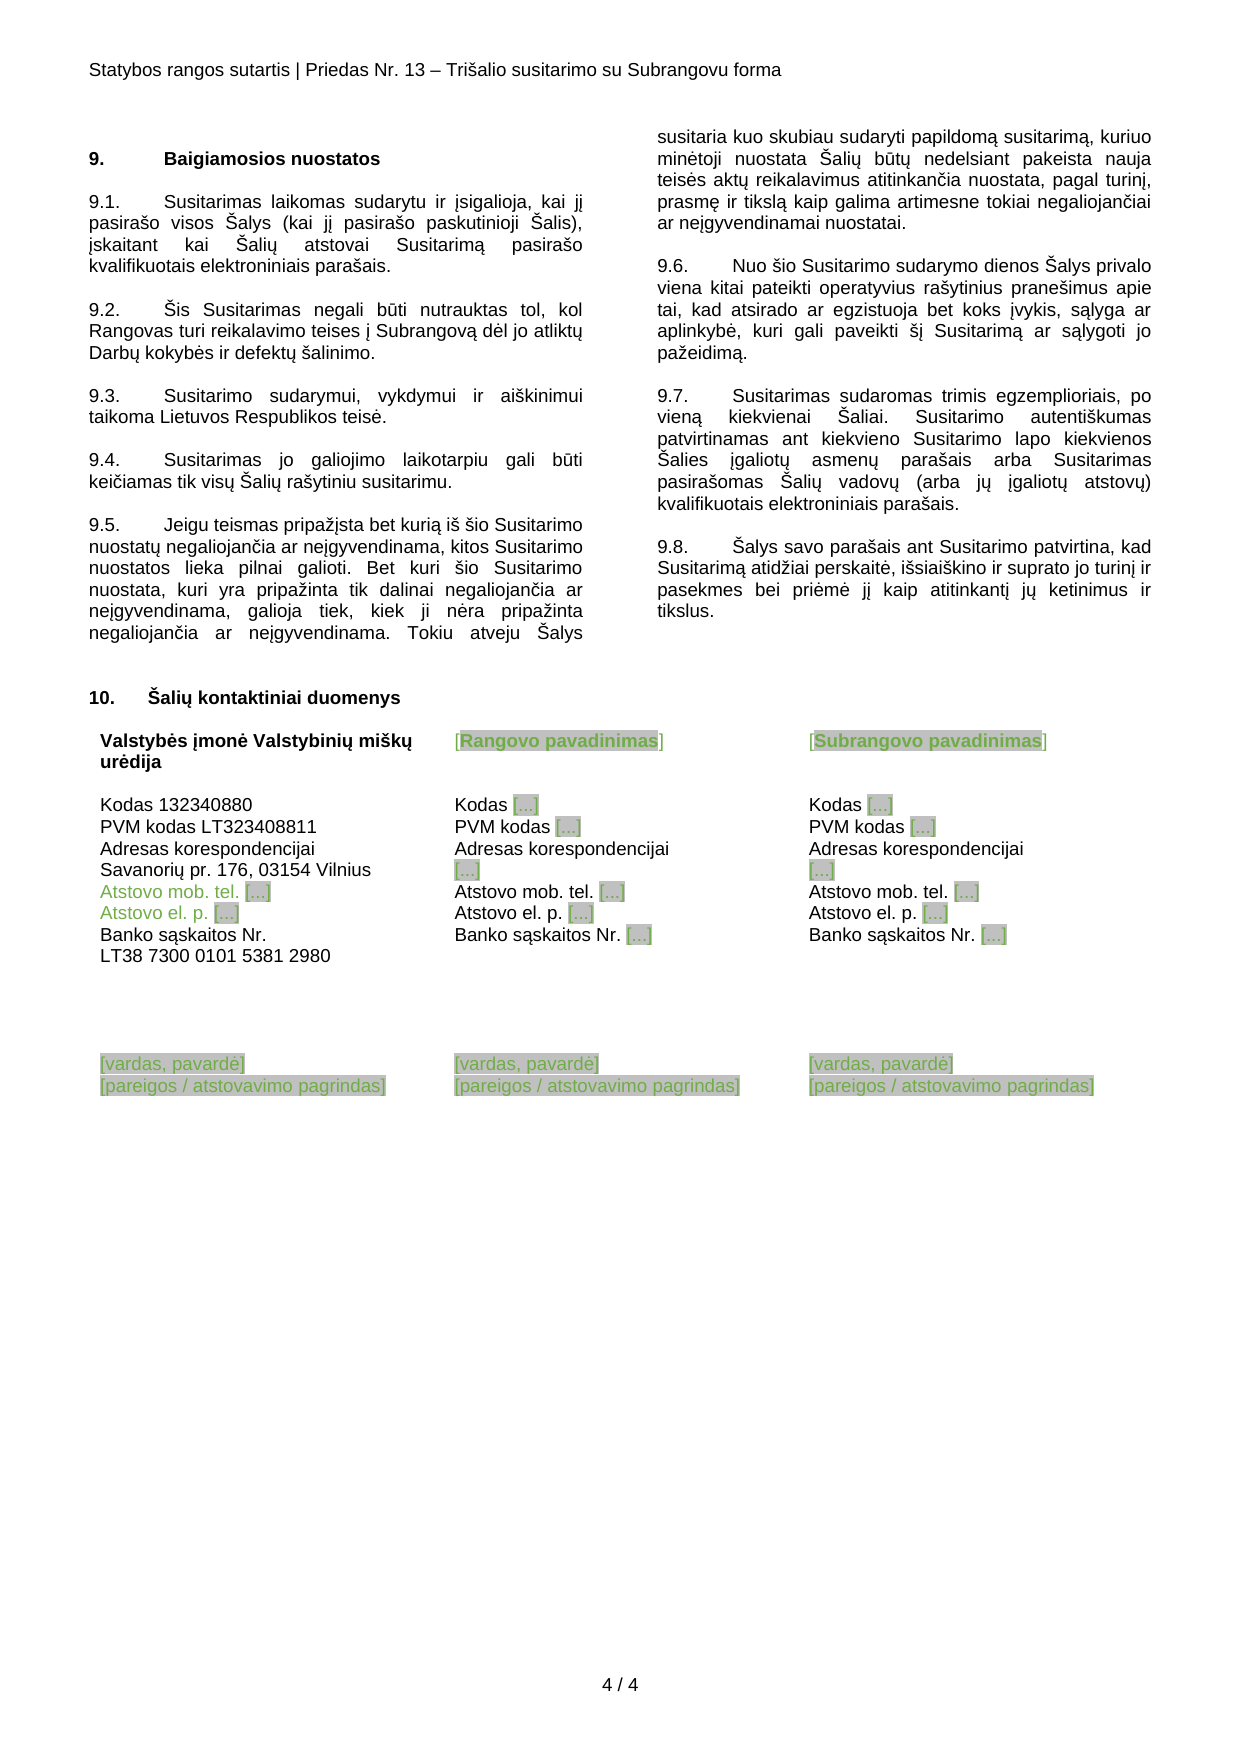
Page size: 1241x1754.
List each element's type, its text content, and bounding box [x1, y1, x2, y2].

table_cell [vardas, pavardė] [pareigos / atstovavimo pagrindas] [89, 1053, 443, 1096]
table_header [Subrangovo pavadinimas] Kodas [...] PVM kodas [...] Adresas korespondencijai [...] Atstovo mob. tel. [...] Atstovo el. p. [...] Banko sąskaitos Nr. [...] [798, 730, 1152, 1053]
list Susitarimas laikomas sudarytu ir įsigalioja, kai jį pasirašo visos Šalys (kai jį pasirašo paskutinioji Šalis), įskaitant kai Šalių atstovai Susitarimą pasirašo kvalifikuotais elektroniniais parašais. [89, 191, 583, 277]
list Susitarimas jo galiojimo laikotarpiu gali būti keičiamas tik visų Šalių rašytiniu susitarimu. [89, 449, 583, 492]
list Šalių kontaktiniai duomenys [89, 686, 1152, 708]
list Šalys savo parašais ant Susitarimo patvirtina, kad Susitarimą atidžiai perskaitė, išsiaiškino ir suprato jo turinį ir pasekmes bei priėmė jį kaip atitinkantį jų ketinimus ir tikslus. [657, 536, 1152, 622]
list Nuo šio Susitarimo sudarymo dienos Šalys privalo viena kitai pateikti operatyvius rašytinius pranešimus apie tai, kad atsirado ar egzistuoja bet koks įvykis, sąlyga ar aplinkybė, kuri gali paveikti šį Susitarimą ar sąlygoti jo pažeidimą. [657, 255, 1152, 363]
table_header Valstybės įmonė Valstybinių miškų urėdija Kodas 132340880 PVM kodas LT323408811 Adresas korespondencijai Savanorių pr. 176, 03154 Vilnius Atstovo mob. tel. [...] Atstovo el. p. [...] Banko sąskaitos Nr. LT38 7300 0101 5381 2980 [89, 730, 443, 1053]
list Šis Susitarimas negali būti nutrauktas tol, kol Rangovas turi reikalavimo teises į Subrangovą dėl jo atliktų Darbų kokybės ir defektų šalinimo. [89, 298, 583, 363]
list Baigiamosios nuostatos [89, 147, 583, 169]
table_cell [vardas, pavardė] [pareigos / atstovavimo pagrindas] [443, 1053, 797, 1096]
list Susitarimo sudarymui, vykdymui ir aiškinimui taikoma Lietuvos Respublikos teisė. [89, 384, 583, 428]
table_header [Rangovo pavadinimas] Kodas [...] PVM kodas [...] Adresas korespondencijai [...] Atstovo mob. tel. [...] Atstovo el. p. [...] Banko sąskaitos Nr. [...] [443, 730, 797, 1053]
list Susitarimas sudaromas trimis egzemplioriais, po vieną kiekvienai Šaliai. Susitarimo autentiškumas patvirtinamas ant kiekvieno Susitarimo lapo kiekvienos Šalies įgaliotų asmenų parašais arba Susitarimas pasirašomas Šalių vadovų (arba jų įgaliotų atstovų) kvalifikuotais elektroniniais parašais. [657, 384, 1152, 514]
list Jeigu teismas pripažįsta bet kurią iš šio Susitarimo nuostatų negaliojančia ar neįgyvendinama, kitos Susitarimo nuostatos lieka pilnai galioti. Bet kuri šio Susitarimo nuostata, kuri yra pripažinta tik dalinai negaliojančia ar neįgyvendinama, galioja tiek, kiek ji nėra pripažinta negaliojančia ar neįgyvendinama. Tokiu atveju Šalys susitaria kuo skubiau sudaryti papildomą susitarimą, kuriuo minėtoji nuostata Šalių būtų nedelsiant pakeista nauja teisės aktų reikalavimus atitinkančia nuostata, pagal turinį, prasmę ir tikslą kaip galima artimesne tokiai negaliojančiai ar neįgyvendinamai nuostatai. [657, 126, 1152, 234]
table_cell [vardas, pavardė] [pareigos / atstovavimo pagrindas] [798, 1053, 1152, 1096]
list Jeigu teismas pripažįsta bet kurią iš šio Susitarimo nuostatų negaliojančia ar neįgyvendinama, kitos Susitarimo nuostatos lieka pilnai galioti. Bet kuri šio Susitarimo nuostata, kuri yra pripažinta tik dalinai negaliojančia ar neįgyvendinama, galioja tiek, kiek ji nėra pripažinta negaliojančia ar neįgyvendinama. Tokiu atveju Šalys susitaria kuo skubiau sudaryti papildomą susitarimą, kuriuo minėtoji nuostata Šalių būtų nedelsiant pakeista nauja teisės aktų reikalavimus atitinkančia nuostata, pagal turinį, prasmę ir tikslą kaip galima artimesne tokiai negaliojančiai ar neįgyvendinamai nuostatai. [89, 514, 583, 643]
